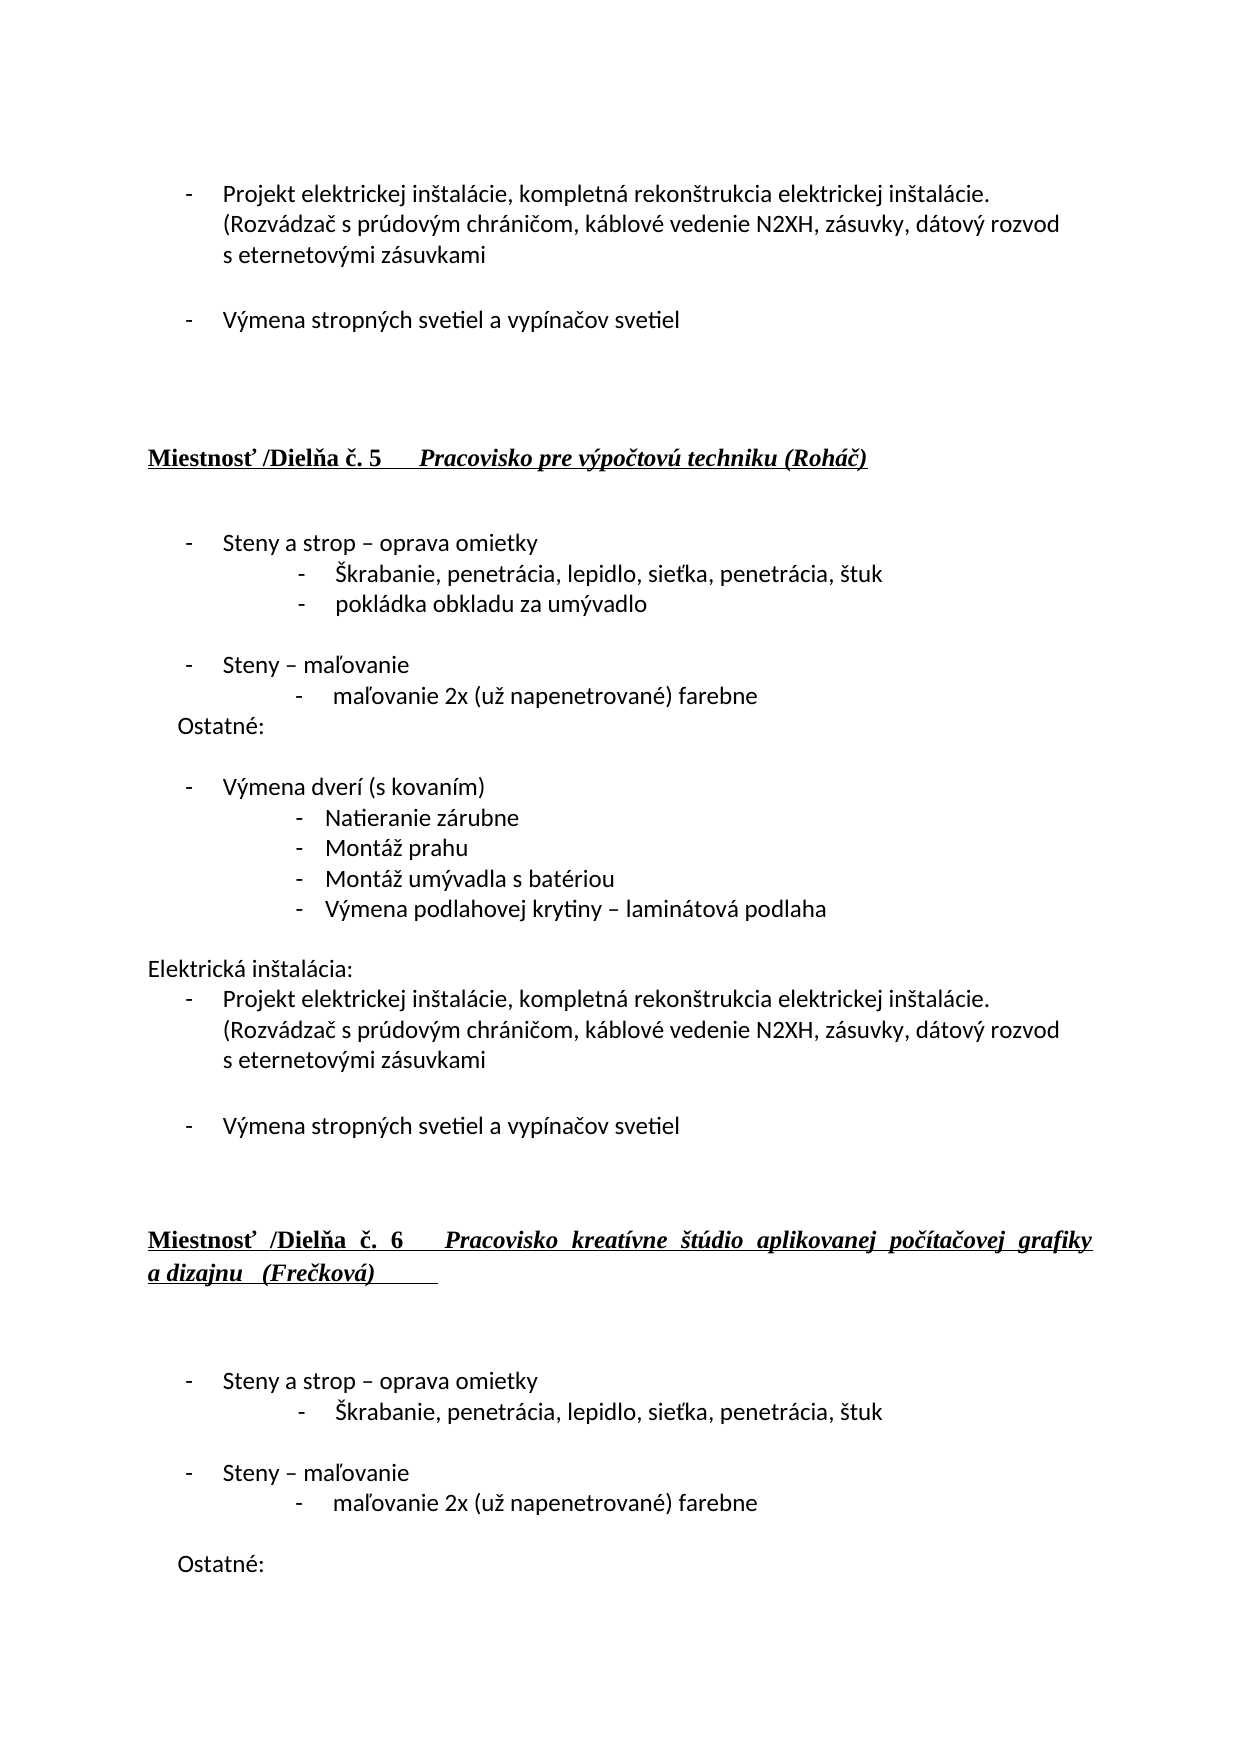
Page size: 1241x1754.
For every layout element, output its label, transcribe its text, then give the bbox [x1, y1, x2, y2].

list pokládka obkladu za umývadlo [298, 588, 1093, 619]
list Steny – maľovanie [185, 1457, 1093, 1488]
list Montáž prahu [295, 832, 1093, 863]
text Miestnosť /Dielňa č. 5 Pracovisko pre výpočtovú techniku (Roháč) [148, 443, 1093, 472]
text Miestnosť /Dielňa č. 6 Pracovisko kreatívne štúdio aplikovanej počítačovej grafiky a dizajnu (Frečková) [148, 1225, 1093, 1250]
list Natieranie zárubne [295, 802, 1093, 832]
list Škrabanie, penetrácia, lepidlo, sieťka, penetrácia, štuk [298, 1396, 1093, 1427]
list maľovanie 2x (už napenetrované) farebne [295, 1488, 1093, 1518]
list Steny a strop – oprava omietky [185, 1366, 1093, 1396]
list Výmena dverí (s kovaním) [185, 771, 1093, 802]
list maľovanie 2x (už napenetrované) farebne [295, 680, 1093, 710]
text Elektrická inštalácia: [148, 953, 1093, 983]
list Škrabanie, penetrácia, lepidlo, sieťka, penetrácia, štuk [298, 558, 1093, 588]
list Projekt elektrickej inštalácie, kompletná rekonštrukcia elektrickej inštalácie. (Rozvádzač s prúdovým chráničom, káblové vedenie N2XH, zásuvky, dátový rozvod s eternetovými zásuvkami [185, 178, 1093, 270]
list Montáž umývadla s batériou [295, 863, 1093, 893]
list Výmena stropných svetiel a vypínačov svetiel [185, 1110, 1093, 1171]
list Steny a strop – oprava omietky [185, 527, 1093, 558]
list Výmena stropných svetiel a vypínačov svetiel [185, 305, 1093, 335]
list Steny – maľovanie [185, 649, 1093, 680]
list Ostatné: [177, 1549, 1093, 1579]
list Ostatné: [177, 710, 1093, 741]
text Miestnosť /Dielňa č. 6 Pracovisko kreatívne štúdio aplikovanej počítačovej grafiky a dizajnu (Frečková) [148, 1251, 1093, 1287]
list Projekt elektrickej inštalácie, kompletná rekonštrukcia elektrickej inštalácie. (Rozvádzač s prúdovým chráničom, káblové vedenie N2XH, zásuvky, dátový rozvod s eternetovými zásuvkami [185, 983, 1093, 1075]
list Výmena podlahovej krytiny – laminátová podlaha [295, 893, 1093, 953]
